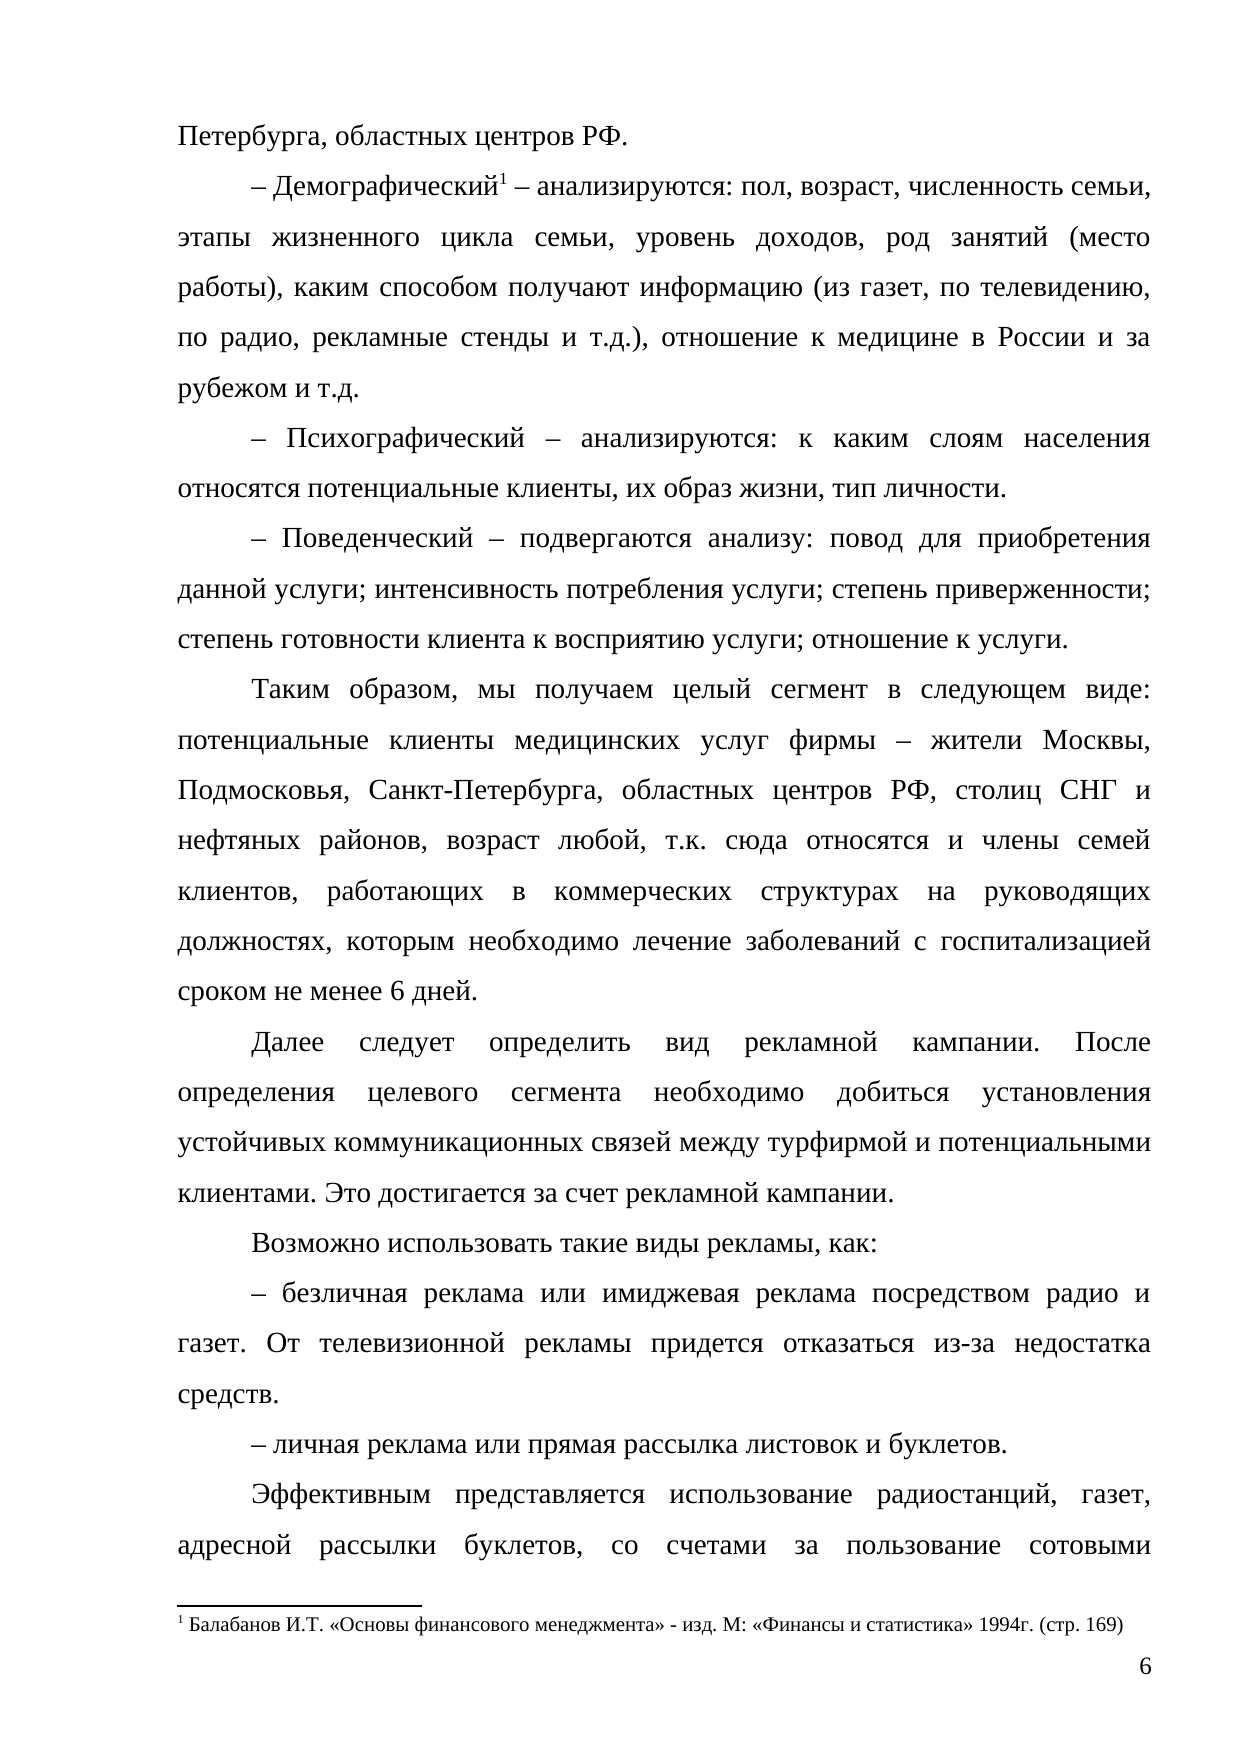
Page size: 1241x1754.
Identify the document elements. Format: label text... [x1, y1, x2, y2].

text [177, 118, 1152, 152]
text Возможно использовать такие виды рекламы, как: [177, 1225, 1152, 1258]
text Далее следует определить вид рекламной кампании. После определения целевого сегмента необходимо добиться установления устойчивых коммуникационных связей между турфирмой и потенциальными клиентами. Это достигается за счет рекламной кампании. [177, 1024, 1152, 1208]
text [177, 1477, 1152, 1560]
text – безличная реклама или имиджевая реклама посредством радио и газет. От телевизионной рекламы придется отказаться из-за недостатка средств. [177, 1275, 1152, 1409]
text Таким образом, мы получаем целый сегмент в следующем виде: потенциальные клиенты медицинских услуг фирмы – жители Москвы, Подмосковья, Санкт-Петербурга, областных центров РФ, столиц СНГ и нефтяных районов, возраст любой, т.к. сюда относятся и члены семей клиентов, работающих в коммерческих структурах на руководящих должностях, которым необходимо лечение заболеваний с госпитализацией сроком не менее 6 дней. [177, 672, 1152, 1007]
text – личная реклама или прямая рассылка листовок и буклетов. [177, 1426, 1152, 1460]
text – Демографический – анализируются: пол, возраст, численность семьи, этапы жизненного цикла семьи, уровень доходов, род занятий (место работы), каким способом получают информацию (из газет, по телевидению, по радио, рекламные стенды и т.д.), отношение к медицине в России и за рубежом и т.д. [177, 168, 1152, 403]
text – Психографический – анализируются: к каким слоям населения относятся потенциальные клиенты, их образ жизни, тип личности. [177, 420, 1152, 504]
text – Поведенческий – подвергаются анализу: повод для приобретения данной услуги; интенсивность потребления услуги; степень приверженности; степень готовности клиента к восприятию услуги; отношение к услуги. [177, 521, 1152, 655]
